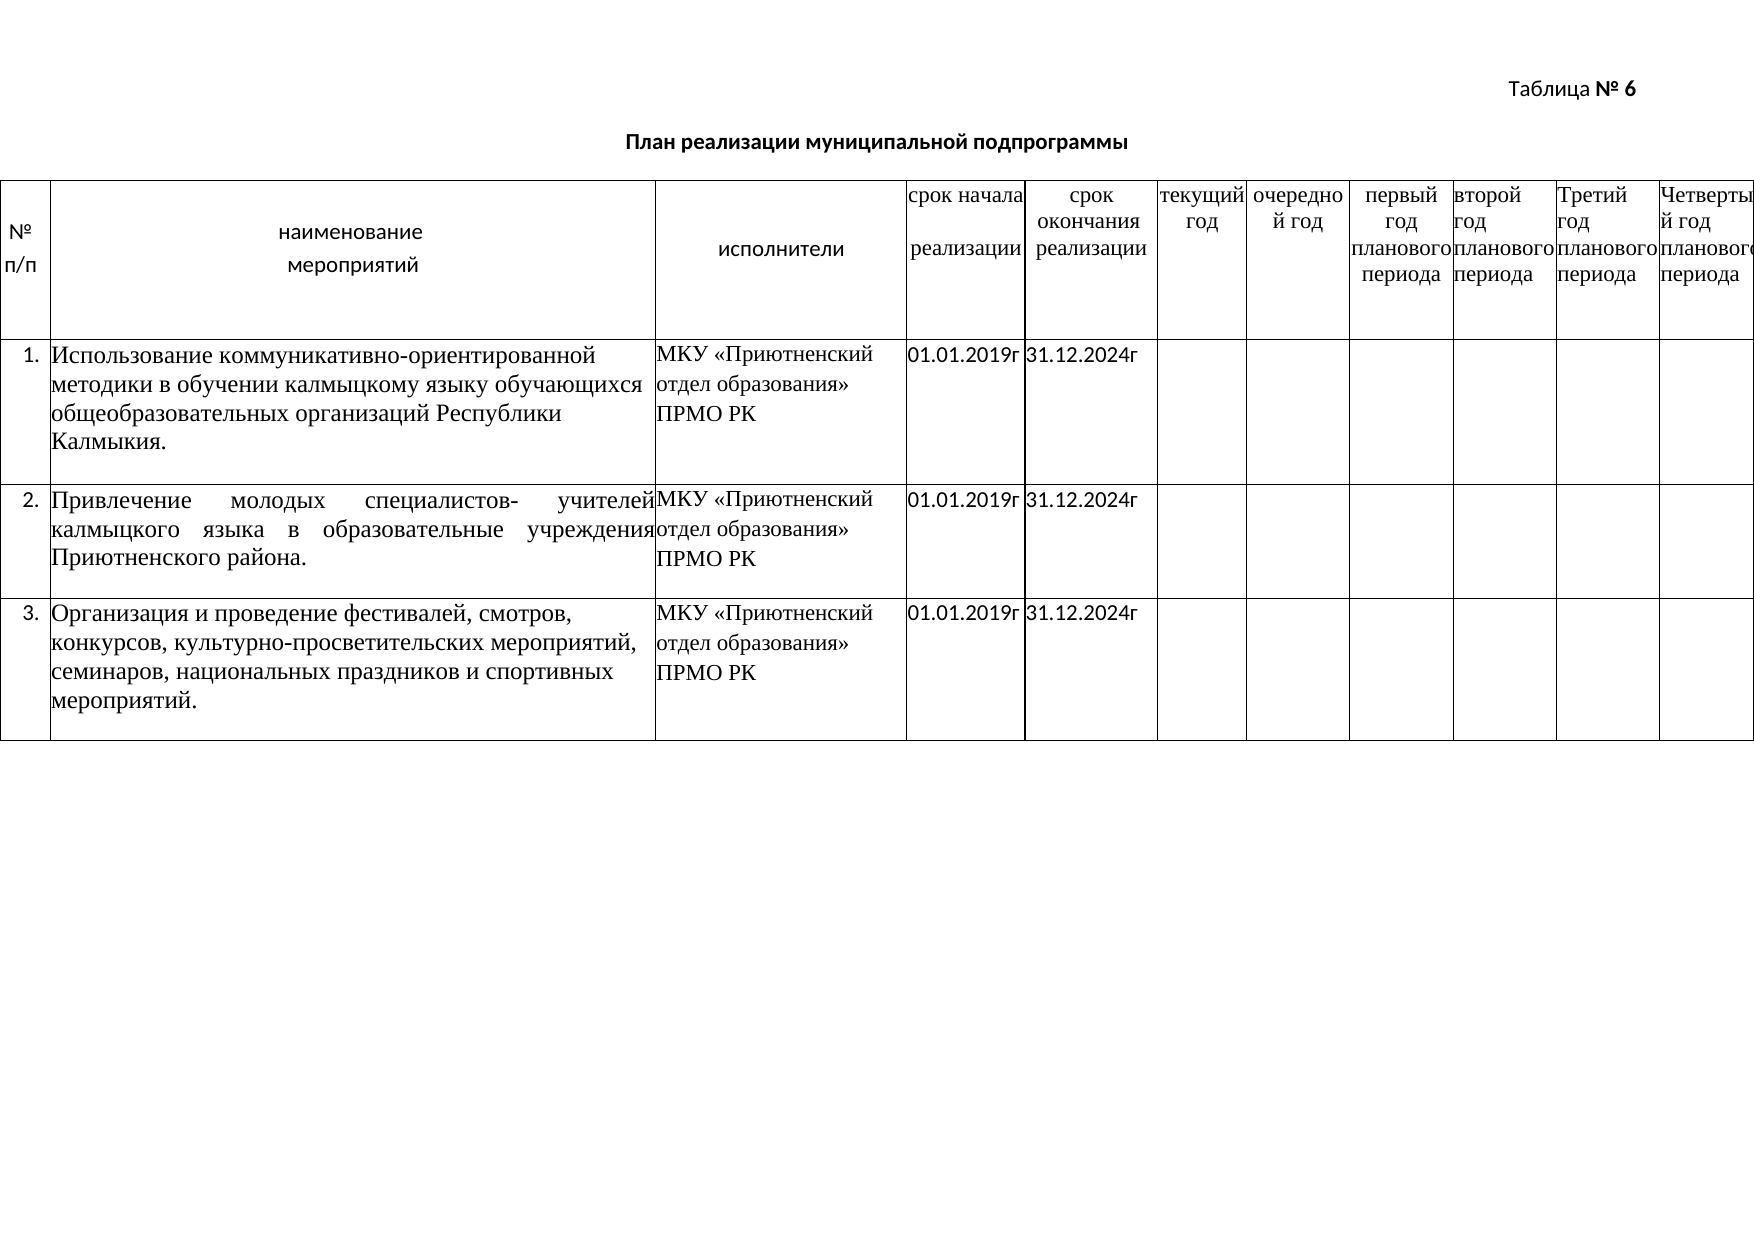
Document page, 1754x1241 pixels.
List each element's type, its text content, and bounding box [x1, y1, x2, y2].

table_cell [1350, 485, 1453, 597]
text План реализации муниципальной подпрограммы [118, 127, 1636, 155]
table_header № п/п [1, 181, 50, 339]
table_cell [1158, 340, 1246, 484]
table_cell [1454, 599, 1556, 740]
table_cell [1557, 340, 1659, 484]
table_header текущий год [1158, 181, 1246, 339]
table_header очередной год [1247, 181, 1349, 339]
table_cell МКУ «Приютненский отдел образования» ПРМО РК [656, 599, 906, 740]
table_cell [1350, 340, 1453, 484]
table_cell 01.01.2019г [907, 599, 1024, 740]
table_cell 01.01.2019г [907, 485, 1024, 597]
table_cell Организация и проведение фестивалей, смотров, конкурсов, культурно-просветительских мероприятий, семинаров, национальных праздников и спортивных мероприятий. [51, 599, 655, 740]
table_cell [1557, 599, 1659, 740]
table_cell [1247, 599, 1349, 740]
table_cell МКУ «Приютненский отдел образования» ПРМО РК [656, 485, 906, 597]
table_cell [1660, 599, 1753, 740]
table_cell 01.01.2019г [907, 340, 1024, 484]
table_cell Привлечение молодых специалистов- учителей калмыцкого языка в образовательные учреждения Приютненского района. [51, 485, 655, 597]
table_header первый год планового периода [1350, 181, 1453, 339]
table_header срок окончания реализации [1026, 181, 1157, 339]
table_cell МКУ «Приютненский отдел образования» ПРМО РК [656, 340, 906, 484]
table_header Четвертый год планового периода [1660, 181, 1753, 339]
table_cell 1. [1, 340, 50, 484]
table_cell 2. [1, 485, 50, 597]
text Таблица № 6 [118, 74, 1636, 102]
table_header срок начала реализации [907, 181, 1024, 339]
table_header Третий год планового периода [1557, 181, 1659, 339]
table_cell 3. [1, 599, 50, 740]
table_cell [1158, 485, 1246, 597]
table_cell [1350, 599, 1453, 740]
table_cell [1557, 485, 1659, 597]
table_cell 31.12.2024г [1026, 340, 1157, 484]
table_cell [1247, 485, 1349, 597]
table_cell Использование коммуникативно-ориентированной методики в обучении калмыцкому языку обучающихся общеобразовательных организаций Республики Калмыкия. [51, 340, 655, 484]
table_cell [1158, 599, 1246, 740]
table_cell [1247, 340, 1349, 484]
table_cell [1454, 340, 1556, 484]
table_cell 31.12.2024г [1026, 599, 1157, 740]
table_header второй год планового периода [1454, 181, 1556, 339]
table_cell [1454, 485, 1556, 597]
table_cell 31.12.2024г [1026, 485, 1157, 597]
table_cell [1660, 340, 1753, 484]
table_cell [1660, 485, 1753, 597]
table_header наименование мероприятий [51, 181, 655, 339]
table_header исполнители [656, 181, 906, 339]
